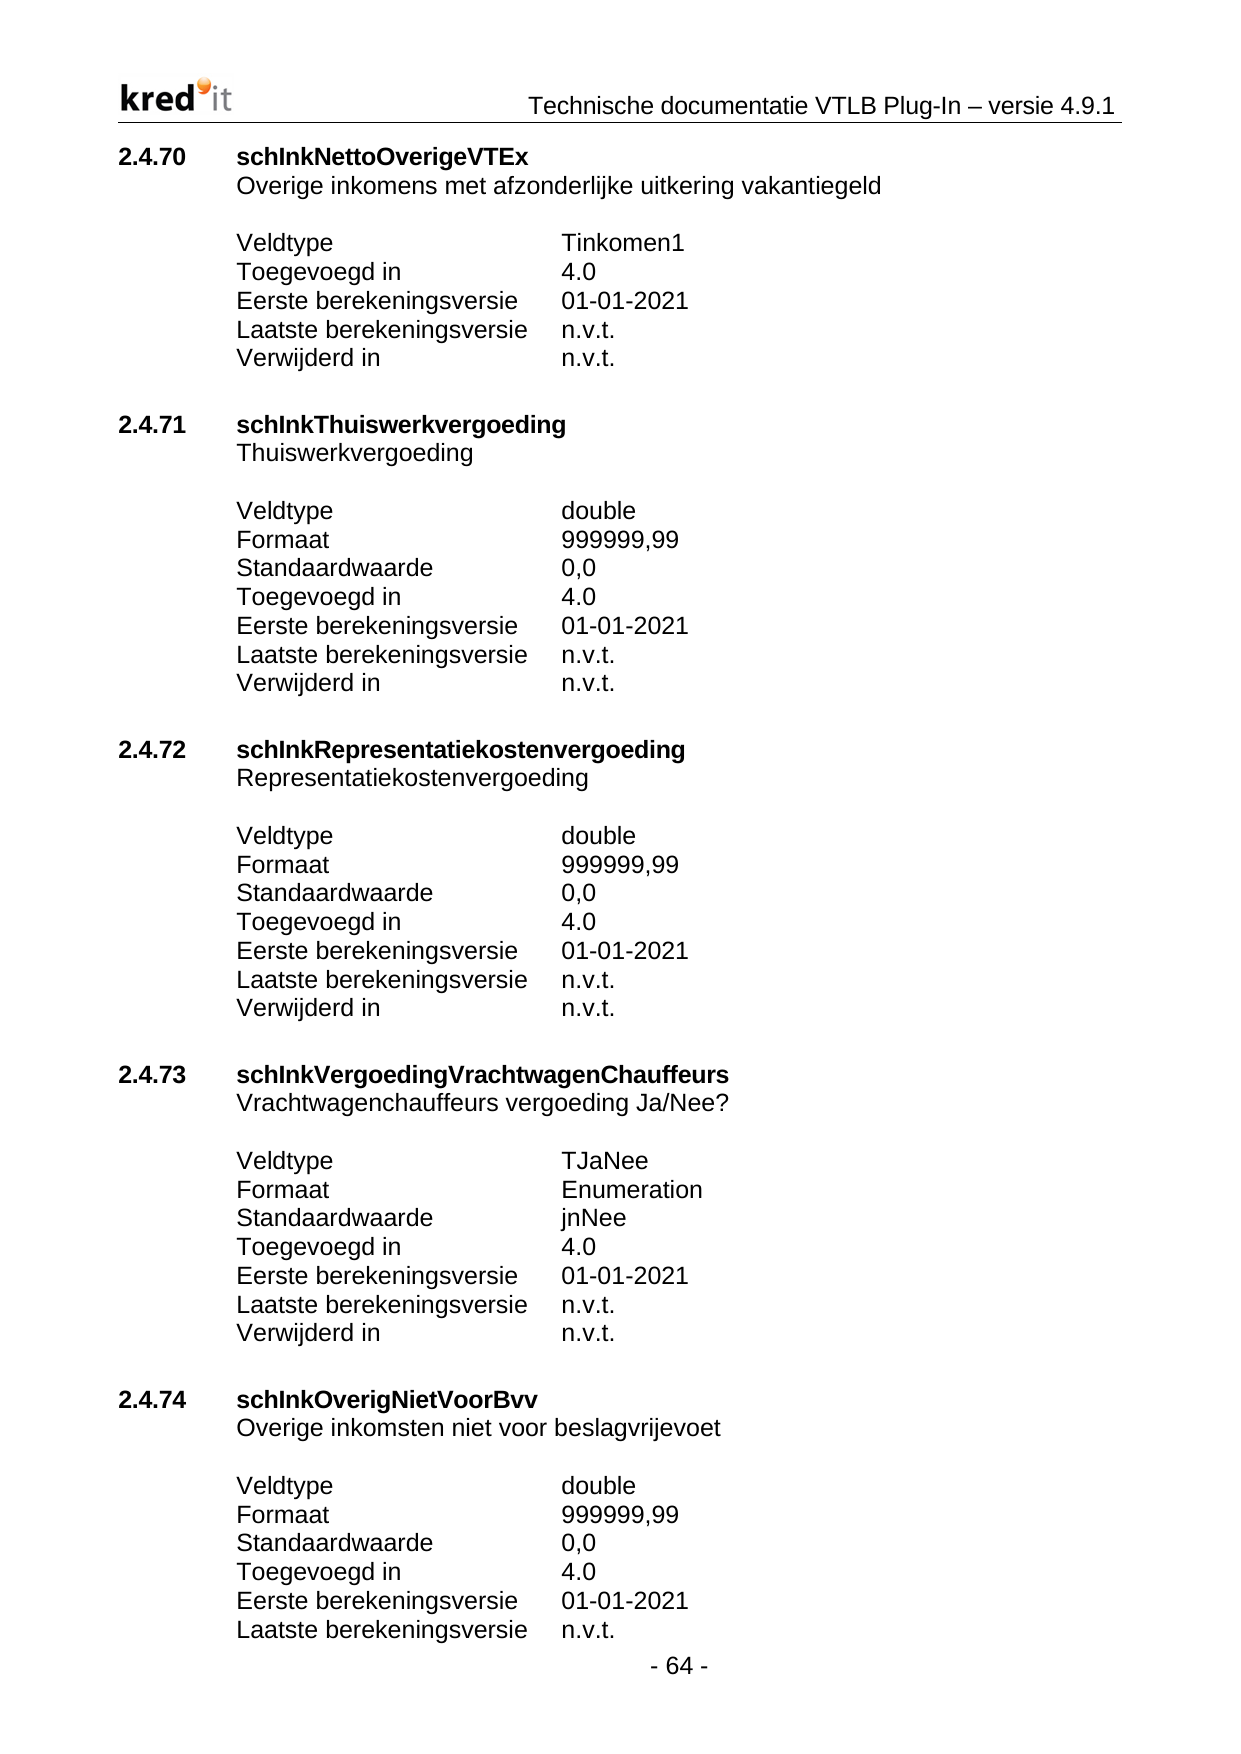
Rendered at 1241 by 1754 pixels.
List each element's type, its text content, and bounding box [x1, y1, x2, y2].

text Representatiekostenvergoeding [236, 763, 1122, 792]
text Veldtype double [236, 496, 1122, 524]
text Formaat 999999,99 [236, 1499, 1122, 1528]
text Formaat Enumeration [236, 1174, 1122, 1203]
text Formaat 999999,99 [236, 849, 1122, 878]
text Standaardwaarde 0,0 [236, 1528, 1122, 1557]
text Thuiswerkvergoeding [236, 438, 1122, 467]
subtitle schInkVergoedingVrachtwagenChauffeurs [118, 1059, 1122, 1088]
subtitle schInkOverigNietVoorBvv [118, 1384, 1122, 1413]
text Laatste berekeningsversie n.v.t. [236, 1289, 1122, 1318]
text Toegevoegd in 4.0 [236, 1557, 1122, 1586]
text Verwijderd in n.v.t. [236, 1318, 1122, 1347]
text Standaardwaarde jnNee [236, 1203, 1122, 1232]
text Formaat 999999,99 [236, 524, 1122, 553]
text Toegevoegd in 4.0 [236, 1232, 1122, 1261]
text Eerste berekeningsversie 01-01-2021 [236, 611, 1122, 639]
text Toegevoegd in 4.0 [236, 257, 1122, 286]
text Eerste berekeningsversie 01-01-2021 [236, 1261, 1122, 1289]
text Veldtype TJaNee [236, 1146, 1122, 1174]
text Overige inkomens met afzonderlijke uitkering vakantiegeld [236, 171, 1122, 199]
text Laatste berekeningsversie n.v.t. [236, 314, 1122, 343]
text Eerste berekeningsversie 01-01-2021 [236, 1586, 1122, 1614]
text Standaardwaarde 0,0 [236, 553, 1122, 582]
text Standaardwaarde 0,0 [236, 878, 1122, 907]
text Verwijderd in n.v.t. [236, 343, 1122, 372]
text Eerste berekeningsversie 01-01-2021 [236, 286, 1122, 314]
text Overige inkomsten niet voor beslagvrijevoet [236, 1413, 1122, 1442]
text Eerste berekeningsversie 01-01-2021 [236, 936, 1122, 964]
subtitle schInkThuiswerkvergoeding [118, 409, 1122, 438]
text Toegevoegd in 4.0 [236, 907, 1122, 936]
text Toegevoegd in 4.0 [236, 582, 1122, 611]
text Verwijderd in n.v.t. [236, 993, 1122, 1022]
text Vrachtwagenchauffeurs vergoeding Ja/Nee? [236, 1088, 1122, 1117]
text Verwijderd in n.v.t. [236, 668, 1122, 697]
text Laatste berekeningsversie n.v.t. [236, 964, 1122, 993]
text Laatste berekeningsversie n.v.t. [236, 639, 1122, 668]
text Veldtype Tinkomen1 [236, 228, 1122, 257]
text Veldtype double [236, 821, 1122, 849]
text Laatste berekeningsversie n.v.t. [236, 1614, 1122, 1643]
subtitle schInkRepresentatiekostenvergoeding [118, 734, 1122, 763]
picture [118, 73, 234, 115]
text Veldtype double [236, 1471, 1122, 1499]
subtitle schInkNettoOverigeVTEx [118, 142, 1122, 171]
